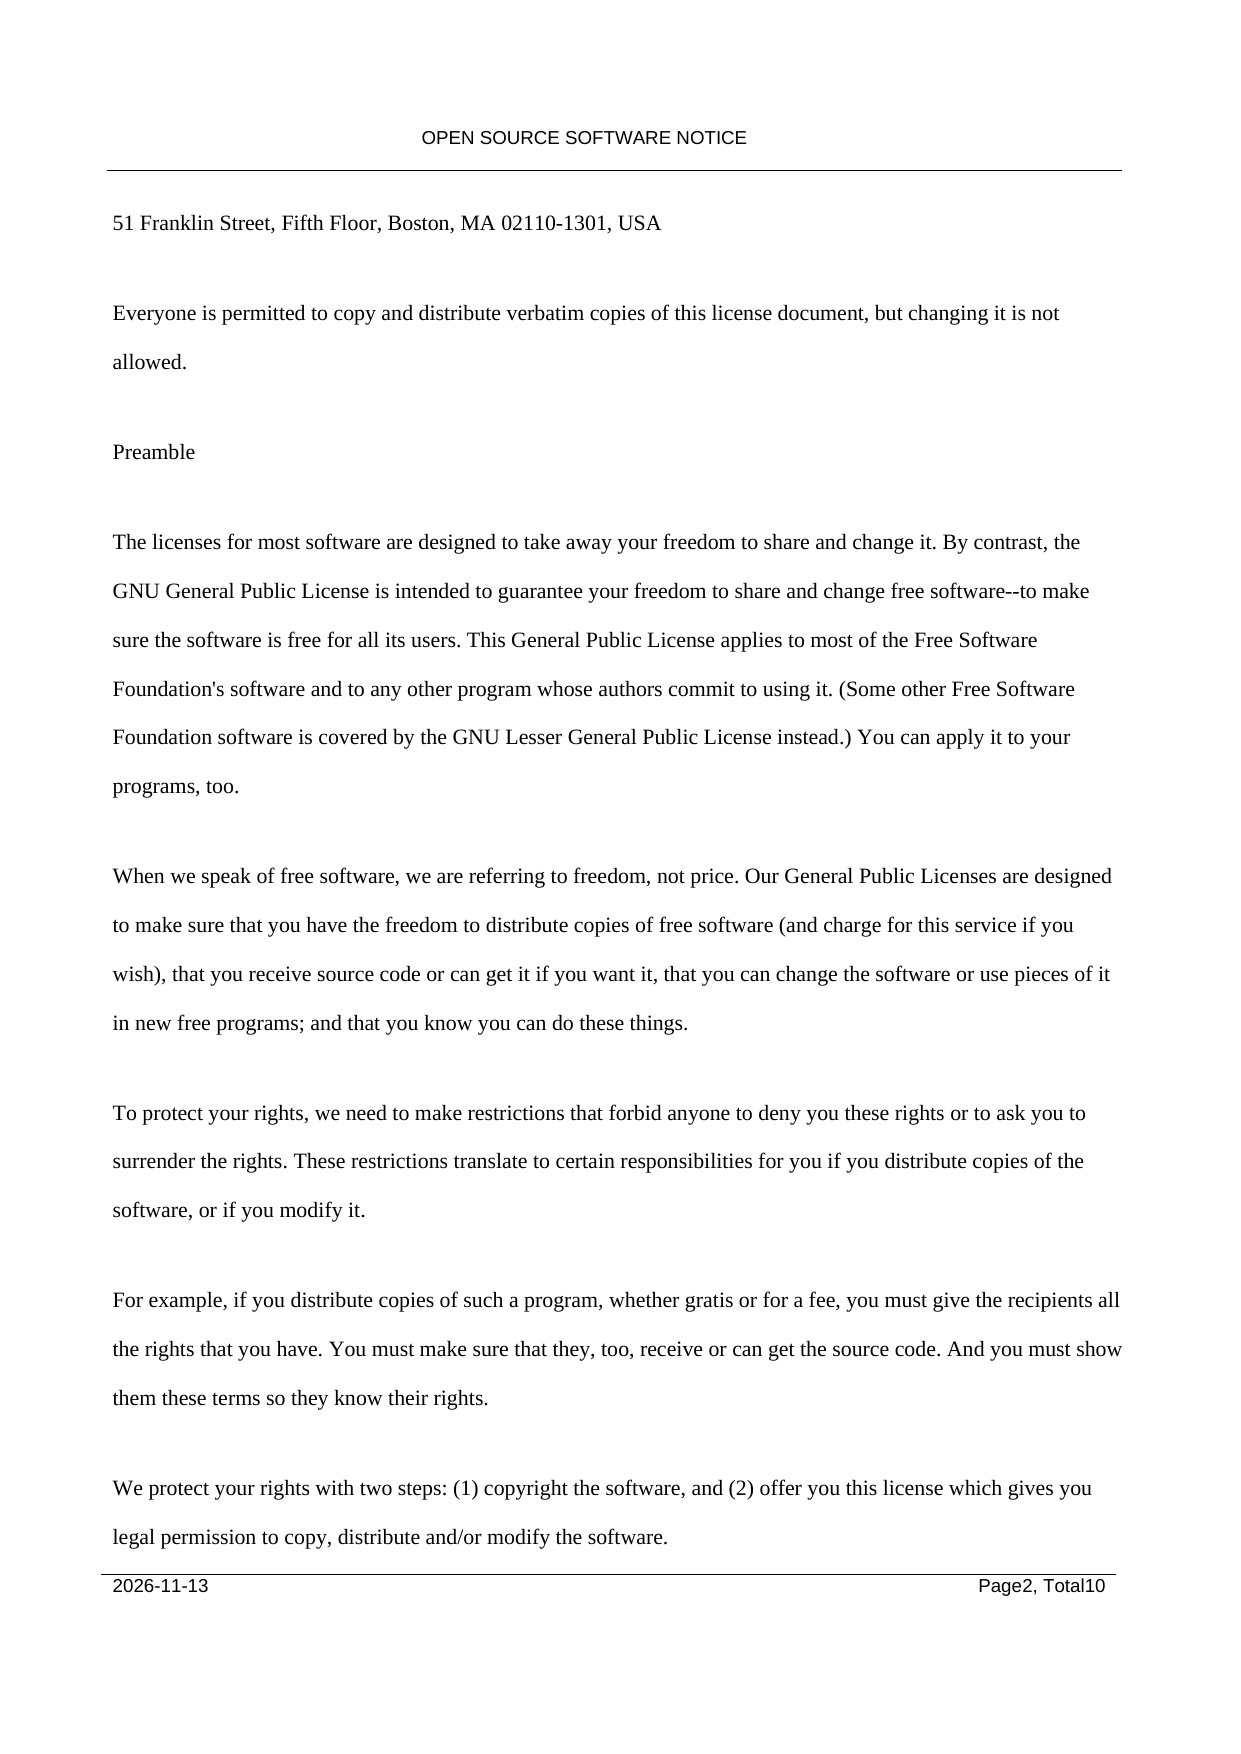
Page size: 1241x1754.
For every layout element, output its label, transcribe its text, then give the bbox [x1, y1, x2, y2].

text We protect your rights with two steps: (1) copyright the software, and (2) offer you this license which gives you legal permission to copy, distribute and/or modify the software. [112, 1472, 1128, 1553]
text To protect your rights, we need to make restrictions that forbid anyone to deny you these rights or to ask you to surrender the rights. These restrictions translate to certain responsibilities for you if you distribute copies of the software, or if you modify it. [112, 1096, 1128, 1226]
text Everyone is permitted to copy and distribute verbatim copies of this license document, but changing it is not allowed. [112, 297, 1128, 378]
text When we speak of free software, we are referring to freedom, not price. Our General Public Licenses are designed to make sure that you have the freedom to distribute copies of free software (and charge for this service if you wish), that you receive source code or can get it if you want it, that you can change the software or use pieces of it in new free programs; and that you know you can do these things. [112, 860, 1128, 1038]
text For example, if you distribute copies of such a program, whether gratis or for a fee, you must give the recipients all the rights that you have. You must make sure that they, too, receive or can get the source code. And you must show them these terms so they know their rights. [112, 1284, 1128, 1414]
text Preamble [112, 436, 1128, 468]
text The licenses for most software are designed to take away your freedom to share and change it. By contrast, the GNU General Public License is intended to guarantee your freedom to share and change free software--to make sure the software is free for all its users. This General Public License applies to most of the Free Software Foundation's software and to any other program whose authors commit to using it. (Some other Free Software Foundation software is covered by the GNU Lesser General Public License instead.) You can apply it to your programs, too. [112, 526, 1128, 802]
text 51 Franklin Street, Fifth Floor, Boston, MA 02110-1301, USA [112, 206, 1128, 239]
